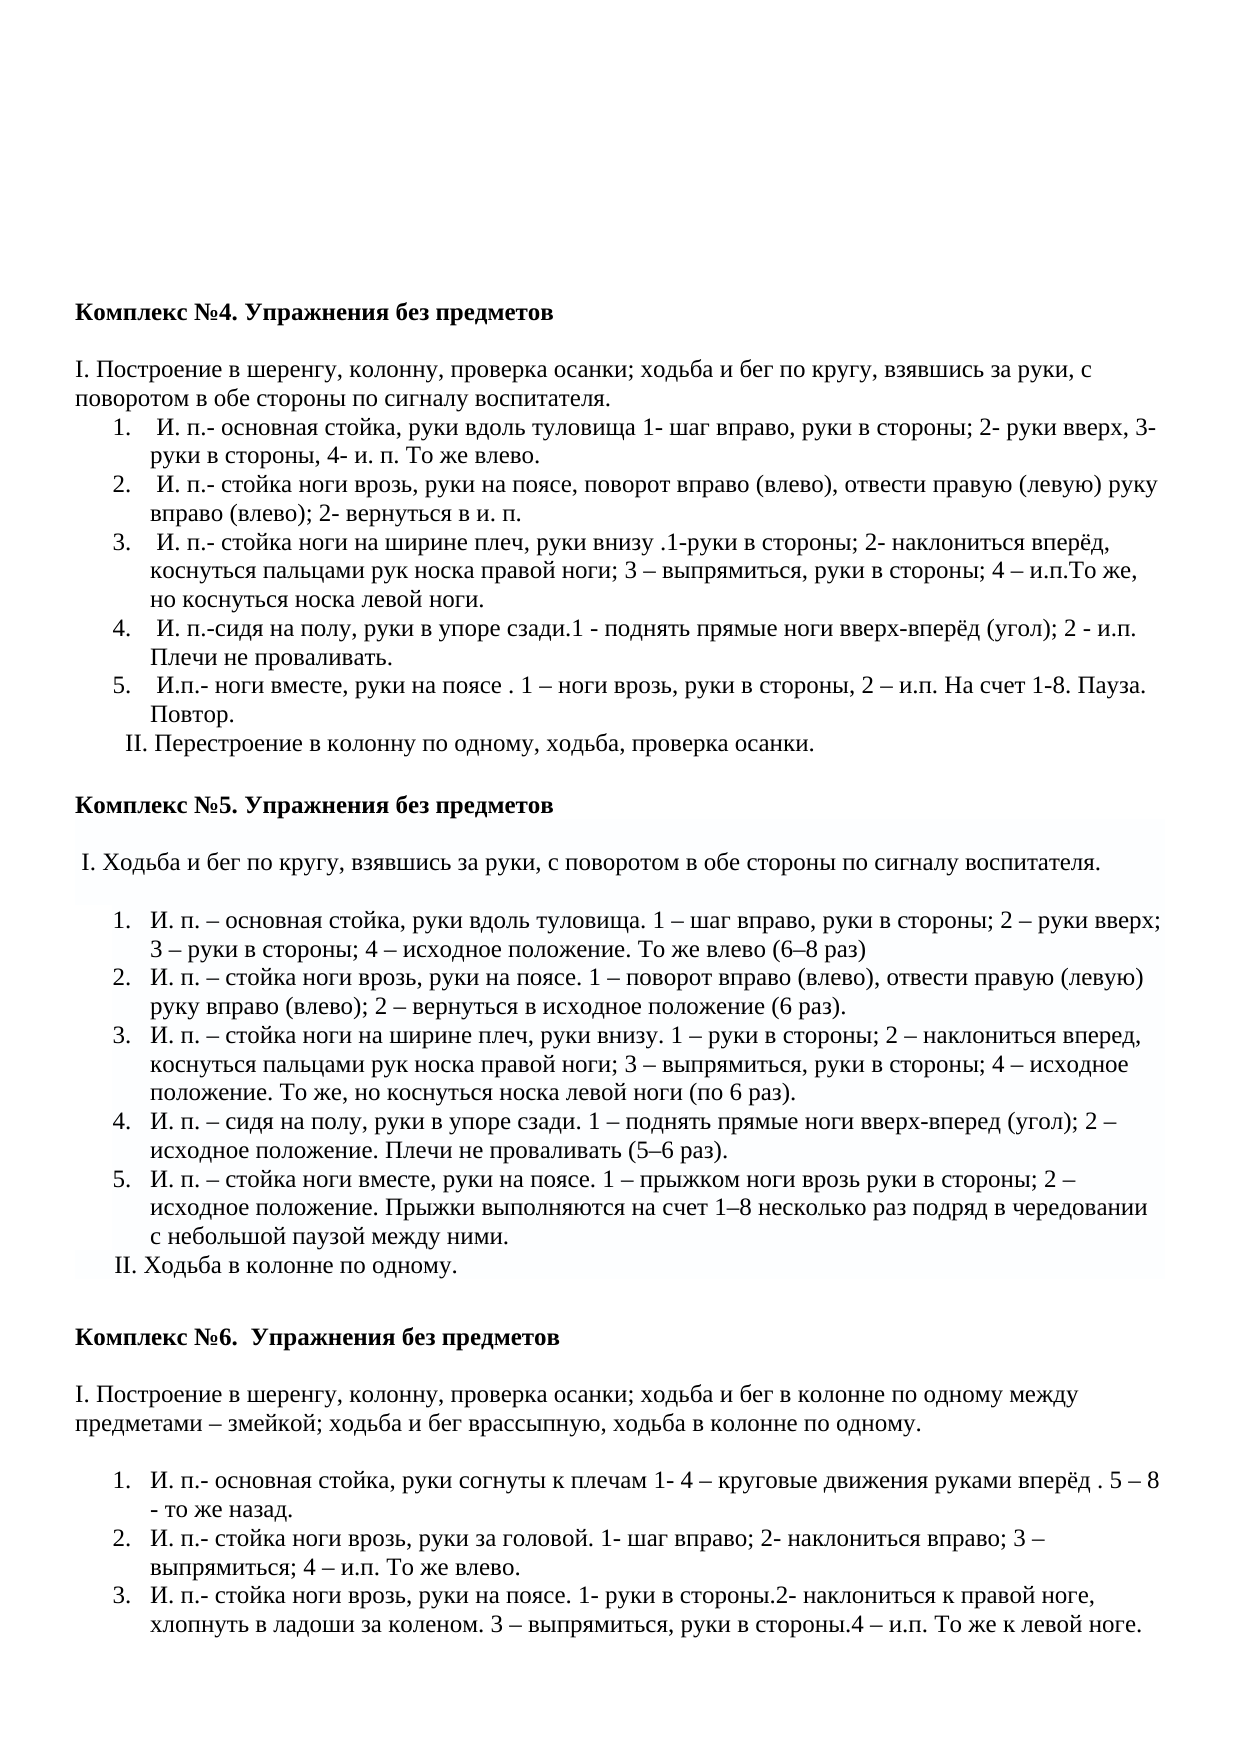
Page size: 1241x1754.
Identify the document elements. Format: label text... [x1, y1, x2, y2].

text Комплекс №6. Упражнения без предметов [75, 1322, 1165, 1351]
list И. п. – стойка ноги врозь, руки на поясе. 1 – поворот вправо (влево), отвести правую (левую) руку вправо (влево); 2 – вернуться в исходное положение (6 раз). [112, 962, 1165, 1020]
text I. Построение в шеренгу, колонну, проверка осанки; ходьба и бег в колонне по одному между предметами – змейкой; ходьба и бег врассыпную, ходьба в колонне по одному. [75, 1379, 1165, 1437]
list И. п.-сидя на полу, руки в упоре сзади.1 - поднять прямые ноги вверх-вперёд (угол); 2 - и.п. Плечи не проваливать. [112, 613, 1165, 671]
list И. п.- стойка ноги врозь, руки за головой. 1- шаг вправо; 2- наклониться вправо; 3 –выпрямиться; 4 – и.п. То же влево. [112, 1523, 1165, 1581]
list И. п.- стойка ноги на ширине плеч, руки внизу .1-руки в стороны; 2- наклониться вперёд, коснуться пальцами рук носка правой ноги; 3 – выпрямиться, руки в стороны; 4 – и.п.То же, но коснуться носка левой ноги. [112, 527, 1165, 613]
text Комплекс №4. Упражнения без предметов [75, 297, 1165, 326]
text Комплекс №5. Упражнения без предметов [75, 790, 1165, 819]
list И. п.- основная стойка, руки вдоль туловища 1- шаг вправо, руки в стороны; 2- руки вверх, 3- руки в стороны, 4- и. п. То же влево. [112, 412, 1165, 469]
list И. п. – основная стойка, руки вдоль туловища. 1 – шаг вправо, руки в стороны; 2 – руки вверх; 3 – руки в стороны; 4 – исходное положение. То же влево (6–8 раз) [112, 905, 1165, 962]
list И. п.- основная стойка, руки согнуты к плечам 1- 4 – круговые движения руками вперёд . 5 – 8 - то же назад. [112, 1466, 1165, 1523]
text II. Перестроение в колонну по одному, ходьба, проверка осанки. [75, 728, 1165, 757]
list И. п. – сидя на полу, руки в упоре сзади. 1 – поднять прямые ноги вверх-вперед (угол); 2 – исходное положение. Плечи не проваливать (5–6 раз). [112, 1106, 1165, 1164]
list И.п.- ноги вместе, руки на поясе . 1 – ноги врозь, руки в стороны, 2 – и.п. На счет 1-8. Пауза. Повтор. [112, 671, 1165, 728]
list И. п.- стойка ноги врозь, руки на поясе. 1- руки в стороны.2- наклониться к правой ноге, хлопнуть в ладоши за коленом. 3 – выпрямиться, руки в стороны.4 – и.п. То же к левой ноге. [112, 1581, 1165, 1638]
list И. п.- стойка ноги врозь, руки на поясе, поворот вправо (влево), отвести правую (левую) руку вправо (влево); 2- вернуться в и. п. [112, 469, 1165, 527]
text I. Ходьба и бег по кругу, взявшись за руки, с поворотом в обе стороны по сигналу воспитателя. [75, 847, 1165, 876]
text II. Ходьба в колонне по одному. [75, 1250, 1165, 1279]
text I. Построение в шеренгу, колонну, проверка осанки; ходьба и бег по кругу, взявшись за руки, с поворотом в обе стороны по сигналу воспитателя. [75, 354, 1165, 412]
list И. п. – стойка ноги вместе, руки на поясе. 1 – прыжком ноги врозь руки в стороны; 2 – исходное положение. Прыжки выполняются на счет 1–8 несколько раз подряд в чередовании с небольшой паузой между ними. [112, 1164, 1165, 1250]
list И. п. – стойка ноги на ширине плеч, руки внизу. 1 – руки в стороны; 2 – наклониться вперед, коснуться пальцами рук носка правой ноги; 3 – выпрямиться, руки в стороны; 4 – исходное положение. То же, но коснуться носка левой ноги (по 6 раз). [112, 1020, 1165, 1106]
